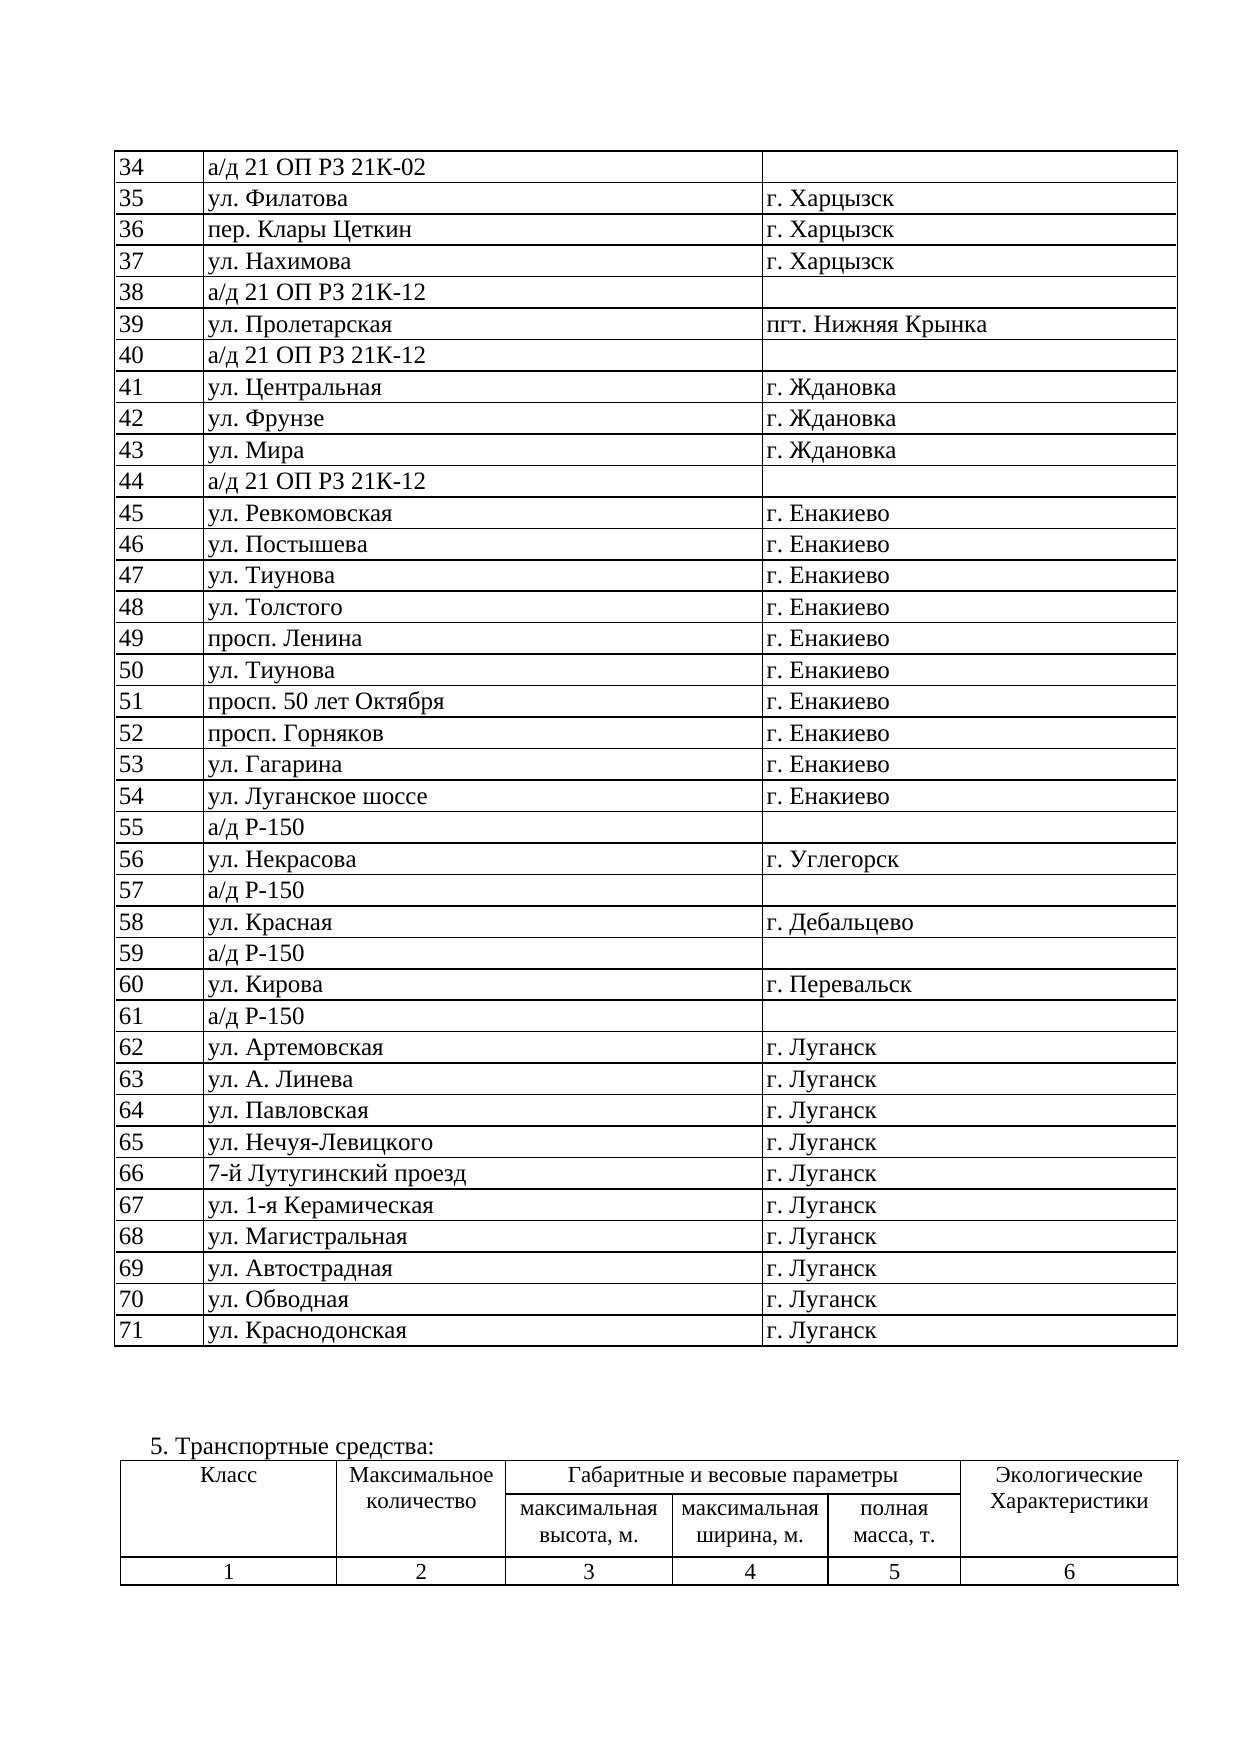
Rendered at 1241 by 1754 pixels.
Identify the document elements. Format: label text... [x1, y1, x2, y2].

table_cell 61 [115, 1000, 203, 1031]
table_cell 37 [115, 245, 203, 276]
table_cell ул. Центральная [204, 372, 762, 402]
table_cell 40 [115, 340, 203, 370]
table_cell 62 [115, 1032, 203, 1062]
table_cell 60 [115, 969, 203, 999]
table_cell 53 [115, 749, 203, 779]
table_cell ул. Ревкомовская [204, 498, 762, 527]
table_cell 71 [115, 1315, 203, 1345]
table_cell г. Енакиево [763, 496, 1177, 527]
table_cell 47 [115, 560, 203, 590]
table_cell ул. Нахимова [204, 246, 762, 276]
table_cell г. Харцызск [763, 213, 1177, 244]
table_cell 3 [506, 1558, 672, 1584]
table_cell [763, 465, 1177, 496]
table_cell г. Луганск [763, 1188, 1177, 1219]
table_cell 2 [337, 1558, 505, 1584]
table_cell 65 [115, 1126, 203, 1157]
table_cell 42 [115, 403, 203, 433]
table_cell пгт. Нижняя Крынка [763, 307, 1177, 339]
table_cell ул. Артемовская [204, 1032, 762, 1062]
table_cell ул. Луганское шоссе [204, 781, 762, 811]
table_cell 66 [115, 1158, 203, 1188]
table_cell 59 [115, 938, 203, 968]
table_cell 63 [115, 1063, 203, 1094]
table_cell г. Луганск [763, 1031, 1177, 1062]
table_cell г. Дебальцево [763, 905, 1177, 936]
table_cell г. Енакиево [763, 559, 1177, 590]
table_cell 38 [115, 277, 203, 307]
table_cell г. Енакиево [763, 653, 1177, 685]
table_header Максимальное количество [337, 1461, 505, 1556]
table_cell 48 [115, 591, 203, 622]
table_cell 70 [115, 1284, 203, 1314]
table_cell 7-й Лутугинский проезд [204, 1158, 762, 1188]
table_cell г. Луганск [763, 1062, 1177, 1094]
table_cell 64 [115, 1095, 203, 1125]
table_cell 39 [115, 308, 203, 339]
table_cell ул. Гагарина [204, 749, 762, 779]
table_cell г. Ждановка [763, 370, 1177, 402]
table_cell просп. Горняков [204, 718, 762, 748]
table_cell [763, 811, 1177, 842]
table_cell г. Енакиево [763, 590, 1177, 622]
table_cell ул. Толстого [204, 592, 762, 622]
table_cell ул. Мира [204, 435, 762, 464]
table_cell ул. Кирова [204, 970, 762, 999]
table_cell 45 [115, 497, 203, 527]
table_cell ул. Пролетарская [204, 309, 762, 339]
table_cell ул. Филатова [204, 183, 762, 213]
table_cell г. Харцызск [763, 244, 1177, 276]
table_cell г. Луганск [763, 1283, 1177, 1314]
table_cell ул. Павловская [204, 1095, 762, 1125]
table_cell 44 [115, 466, 203, 496]
table_cell [763, 999, 1177, 1031]
table_cell 52 [115, 717, 203, 748]
table_cell [763, 936, 1177, 968]
table_cell г. Харцызск [763, 181, 1177, 213]
table_header Экологические Характеристики [961, 1461, 1177, 1556]
table_cell а/д 21 ОП РЗ 21К-12 [204, 466, 762, 496]
table_cell 6 [961, 1558, 1177, 1584]
table_header Класс [121, 1461, 336, 1556]
table_cell 1 [121, 1558, 336, 1584]
table_cell а/д Р-150 [204, 938, 762, 968]
table_cell ул. Фрунзе [204, 403, 762, 433]
table_cell а/д Р-150 [204, 875, 762, 905]
table_cell ул. Магистральная [204, 1221, 762, 1251]
table_cell полная масса, т. [829, 1495, 960, 1556]
table_cell 4 [673, 1558, 827, 1584]
table_cell а/д Р-150 [204, 812, 762, 842]
table_cell 35 [115, 183, 203, 213]
table_cell максимальная ширина, м. [673, 1495, 827, 1556]
table_cell максимальная высота, м. [506, 1495, 672, 1556]
table_cell г. Енакиево [763, 528, 1177, 559]
table_cell 50 [115, 654, 203, 685]
table_cell ул. Краснодонская [204, 1316, 762, 1345]
table_cell г. Енакиево [763, 779, 1177, 811]
table_cell ул. Некрасова [204, 844, 762, 873]
table_cell 49 [115, 623, 203, 653]
table_cell 51 [115, 686, 203, 716]
table_cell г. Енакиево [763, 685, 1177, 716]
table_cell г. Луганск [763, 1094, 1177, 1125]
table_cell 34 [115, 152, 203, 181]
text 5. Транспортные средства: [150, 1431, 1090, 1459]
table_cell ул. Автострадная [204, 1253, 762, 1282]
table_cell 57 [115, 875, 203, 905]
table_cell г. Углегорск [763, 842, 1177, 873]
table_cell г. Ждановка [763, 433, 1177, 464]
table_cell г. Енакиево [763, 748, 1177, 779]
table_cell г. Ждановка [763, 402, 1177, 433]
table_cell просп. Ленина [204, 623, 762, 653]
table_cell [763, 276, 1177, 307]
table_cell а/д 21 ОП РЗ 21К-12 [204, 277, 762, 307]
table_cell ул. Постышева [204, 529, 762, 559]
table_cell 56 [115, 843, 203, 873]
table_cell ул. Тиунова [204, 561, 762, 590]
table_cell 68 [115, 1221, 203, 1251]
table_cell 41 [115, 371, 203, 402]
table_cell а/д Р-150 [204, 1001, 762, 1031]
table_cell г. Енакиево [763, 622, 1177, 653]
table_cell 46 [115, 529, 203, 559]
table_cell ул. 1-я Керамическая [204, 1190, 762, 1219]
table_cell 54 [115, 780, 203, 811]
table_cell просп. 50 лет Октября [204, 686, 762, 716]
table_header Габаритные и весовые параметры [506, 1461, 960, 1493]
table_cell [763, 339, 1177, 370]
table_cell ул. Обводная [204, 1284, 762, 1314]
table_cell 67 [115, 1189, 203, 1219]
table_cell г. Луганск [763, 1220, 1177, 1251]
table_cell ул. Красная [204, 907, 762, 936]
table_cell г. Луганск [763, 1251, 1177, 1282]
table_cell г. Перевальск [763, 968, 1177, 999]
table_cell а/д 21 ОП РЗ 21К-12 [204, 340, 762, 370]
table_cell 43 [115, 434, 203, 464]
table_cell 58 [115, 906, 203, 936]
table_cell 36 [115, 214, 203, 244]
table_cell 5 [829, 1558, 960, 1584]
table_cell 55 [115, 812, 203, 842]
table_cell г. Енакиево [763, 716, 1177, 748]
table_cell г. Луганск [763, 1157, 1177, 1188]
table_cell пер. Клары Цеткин [204, 215, 762, 244]
table_cell ул. Тиунова [204, 655, 762, 685]
table_cell ул. А. Линева [204, 1064, 762, 1094]
table_cell г. Луганск [763, 1314, 1177, 1345]
table_cell ул. Нечуя-Левицкого [204, 1127, 762, 1157]
table_cell а/д 21 ОП РЗ 21К-02 [204, 152, 762, 181]
table_cell г. Луганск [763, 1125, 1177, 1157]
table_cell [763, 874, 1177, 905]
table_cell 69 [115, 1252, 203, 1282]
table_cell [763, 152, 1177, 181]
